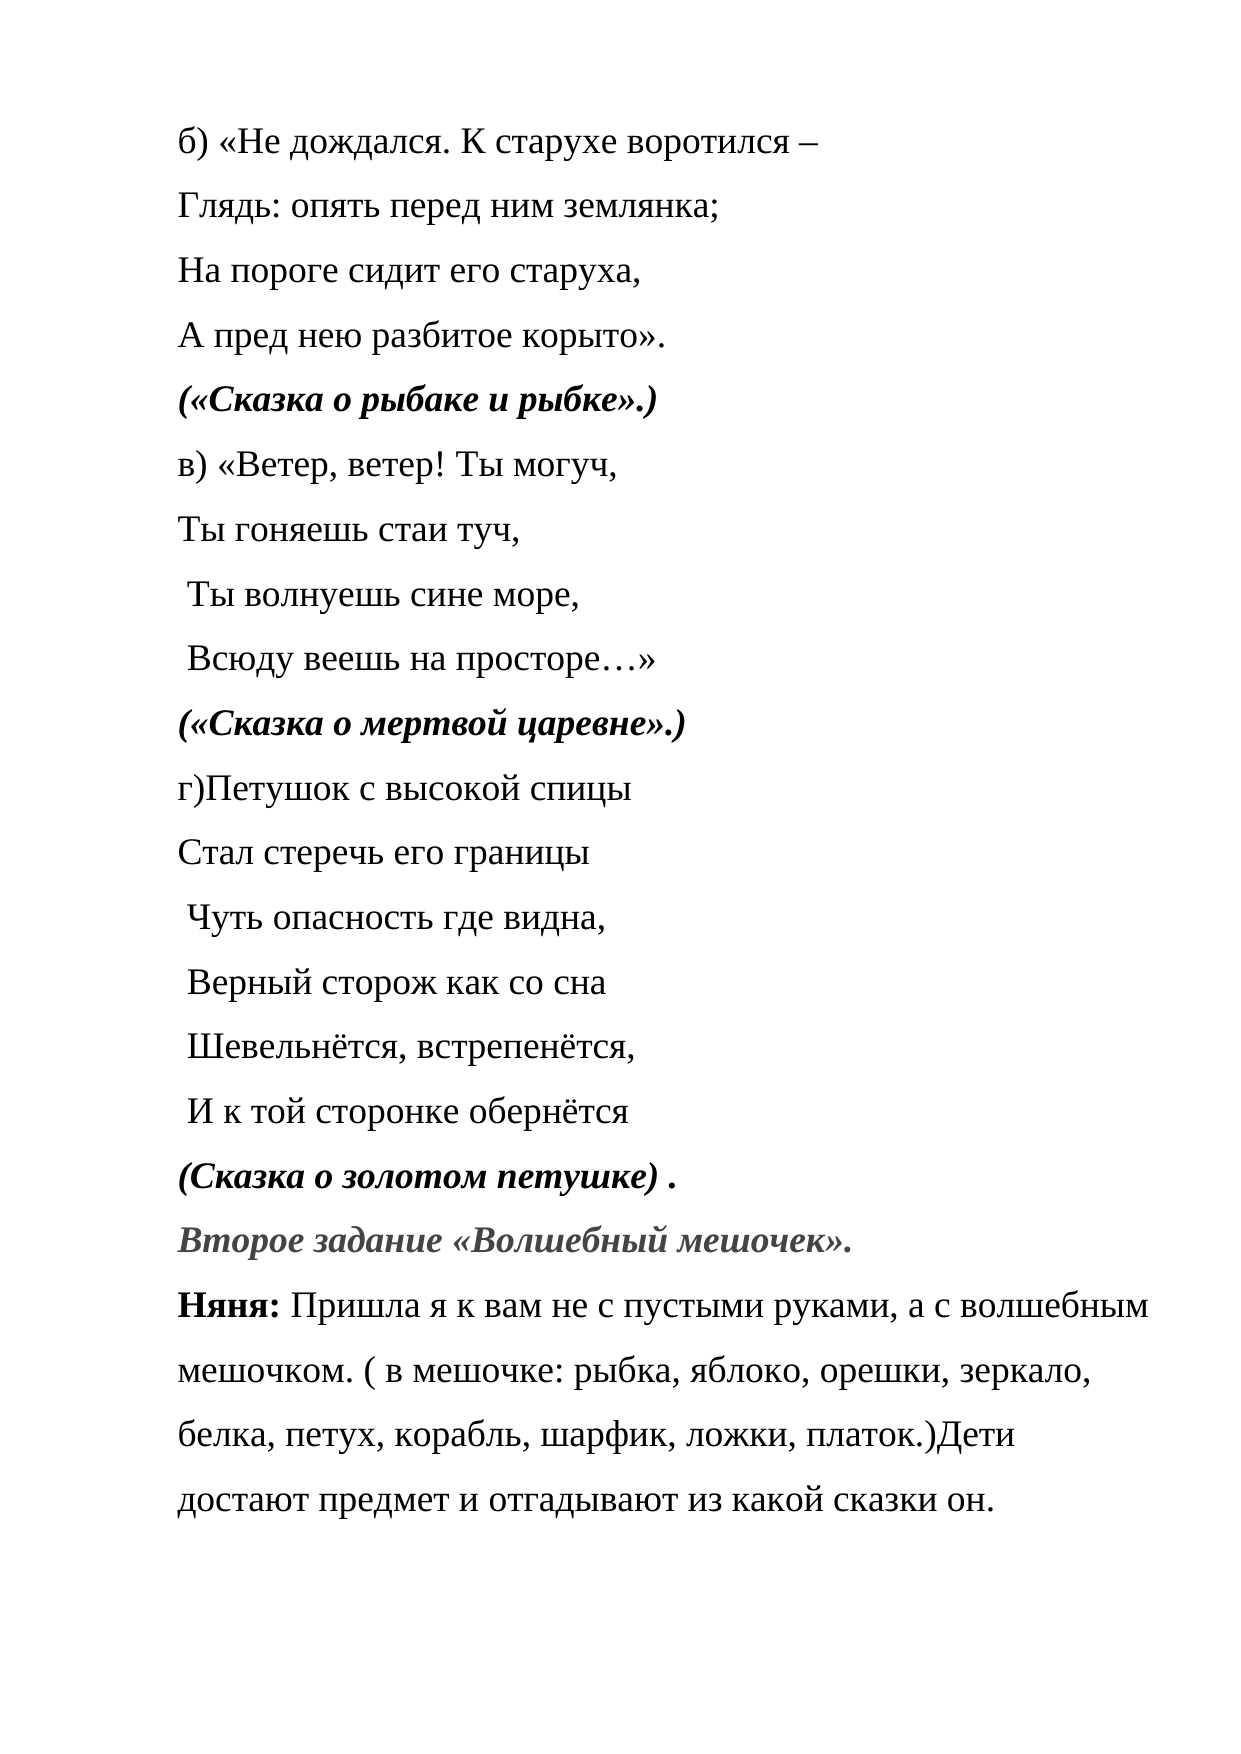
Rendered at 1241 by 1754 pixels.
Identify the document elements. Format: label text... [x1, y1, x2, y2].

text («Сказка о мертвой царевне».) [177, 700, 1152, 743]
text Няня: Пришла я к вам не с пустыми руками, а с волшебным мешочком. ( в мешочке: рыбка, яблоко, орешки, зеркало, белка, петух, корабль, шарфик, ложки, платок.)Дети достают предмет и отгадывают из какой сказки он. [177, 1282, 1152, 1520]
text («Сказка о рыбаке и рыбке».) [177, 377, 1152, 420]
text Шевельнётся, встрепенётся, [177, 1024, 1152, 1067]
text (Сказка о золотом петушке) . [177, 1153, 1152, 1196]
text Всюду веешь на просторе…» [177, 636, 1152, 679]
text На пороге сидит его старуха, [177, 247, 1152, 291]
text в) «Ветер, ветер! Ты могуч, [177, 442, 1152, 485]
text б) «Не дождался. К старухе воротился – [177, 118, 1152, 161]
text Стал стеречь его границы [177, 830, 1152, 873]
text Второе задание «Волшебный мешочек». [177, 1218, 1152, 1261]
text И к той сторонке обернётся [177, 1088, 1152, 1132]
text Верный сторож как со сна [177, 959, 1152, 1002]
text г)Петушок с высокой спицы [177, 765, 1152, 808]
text Глядь: опять перед ним землянка; [177, 183, 1152, 226]
text Чуть опасность где видна, [177, 894, 1152, 937]
text А пред нею разбитое корыто». [177, 312, 1152, 355]
text Ты гоняешь стаи туч, [177, 506, 1152, 549]
text Ты волнуешь сине море, [177, 571, 1152, 614]
